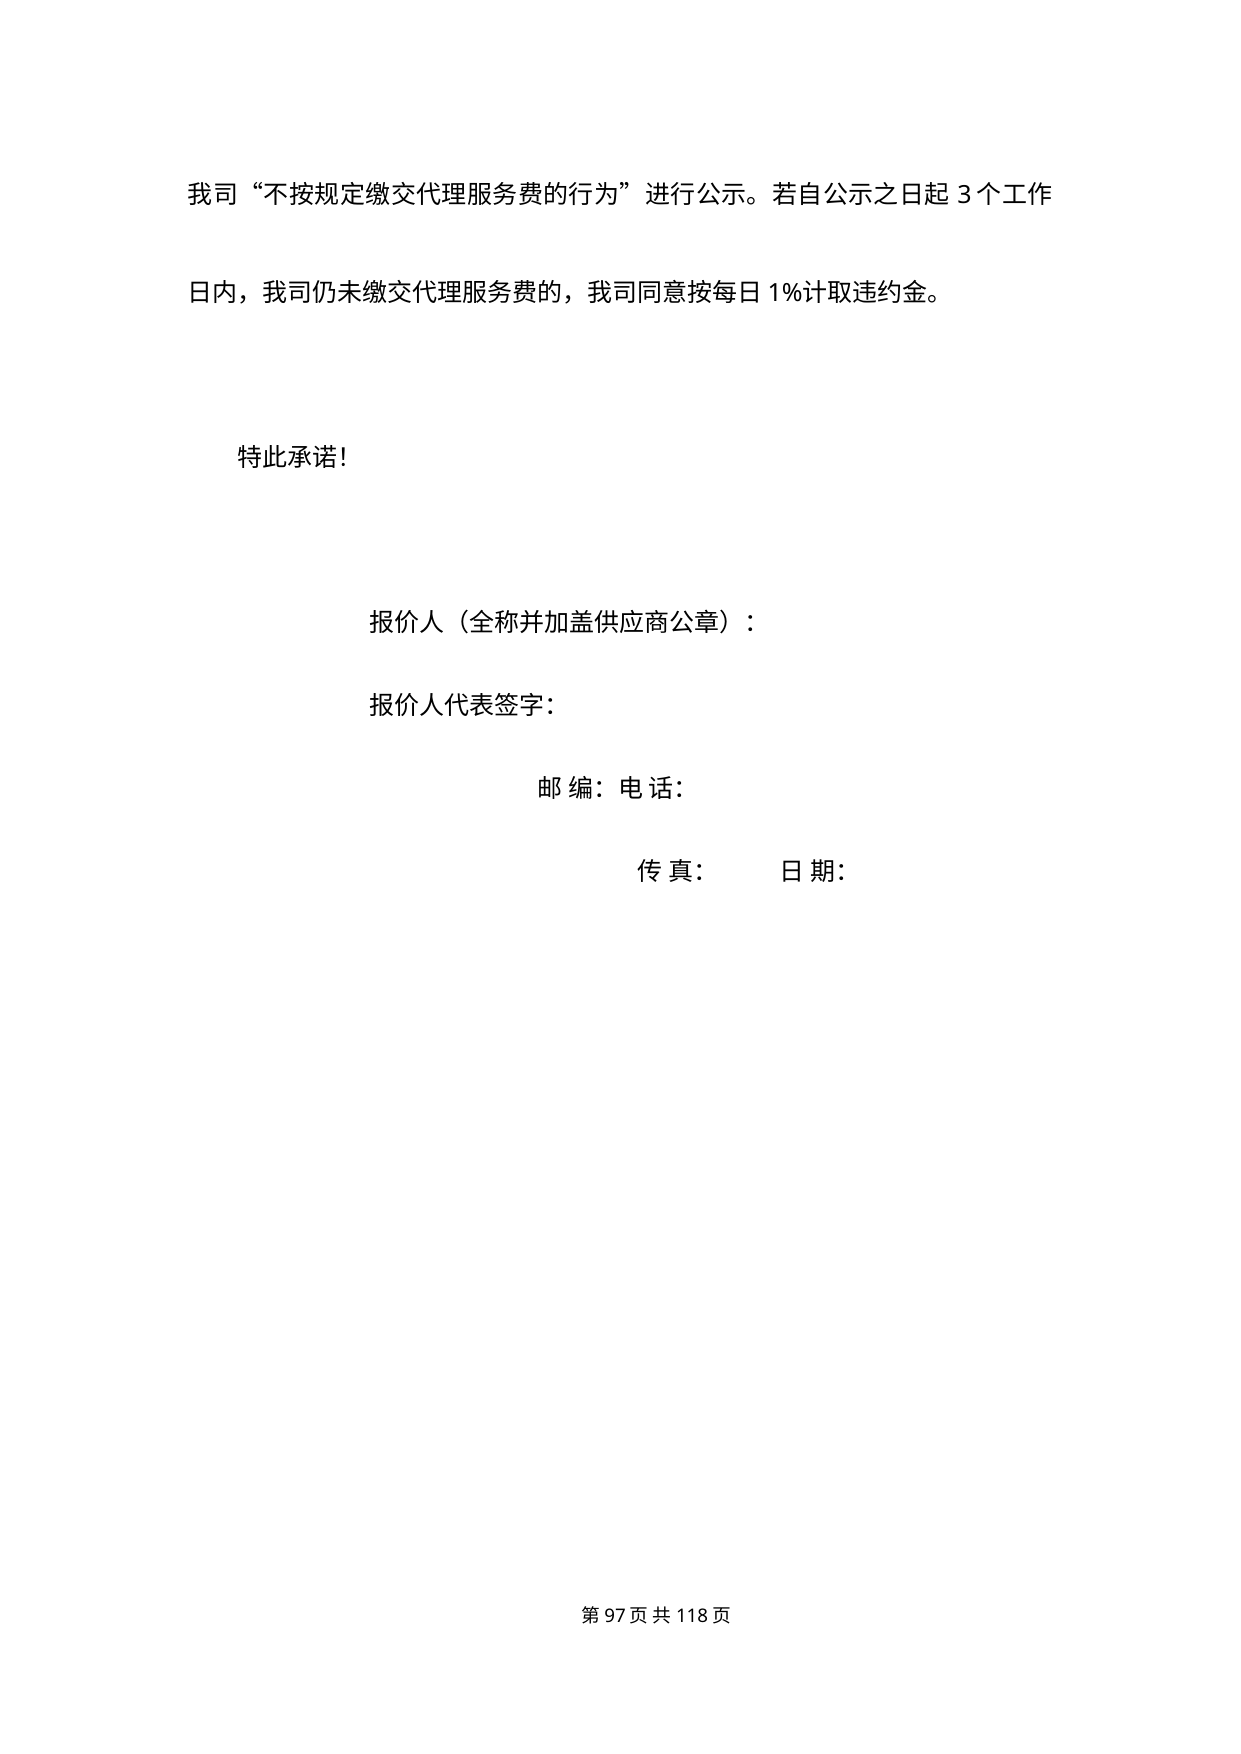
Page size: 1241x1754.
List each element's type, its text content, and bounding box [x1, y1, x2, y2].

text 报价人（全称并加盖供应商公章）： [187, 588, 1053, 653]
text 特此承诺！ [187, 423, 1053, 488]
text 邮 编：电 话： [187, 754, 1053, 819]
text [187, 160, 1053, 323]
text 传 真： 日 期： [187, 837, 1053, 902]
text 报价人代表签字： [187, 671, 1053, 736]
